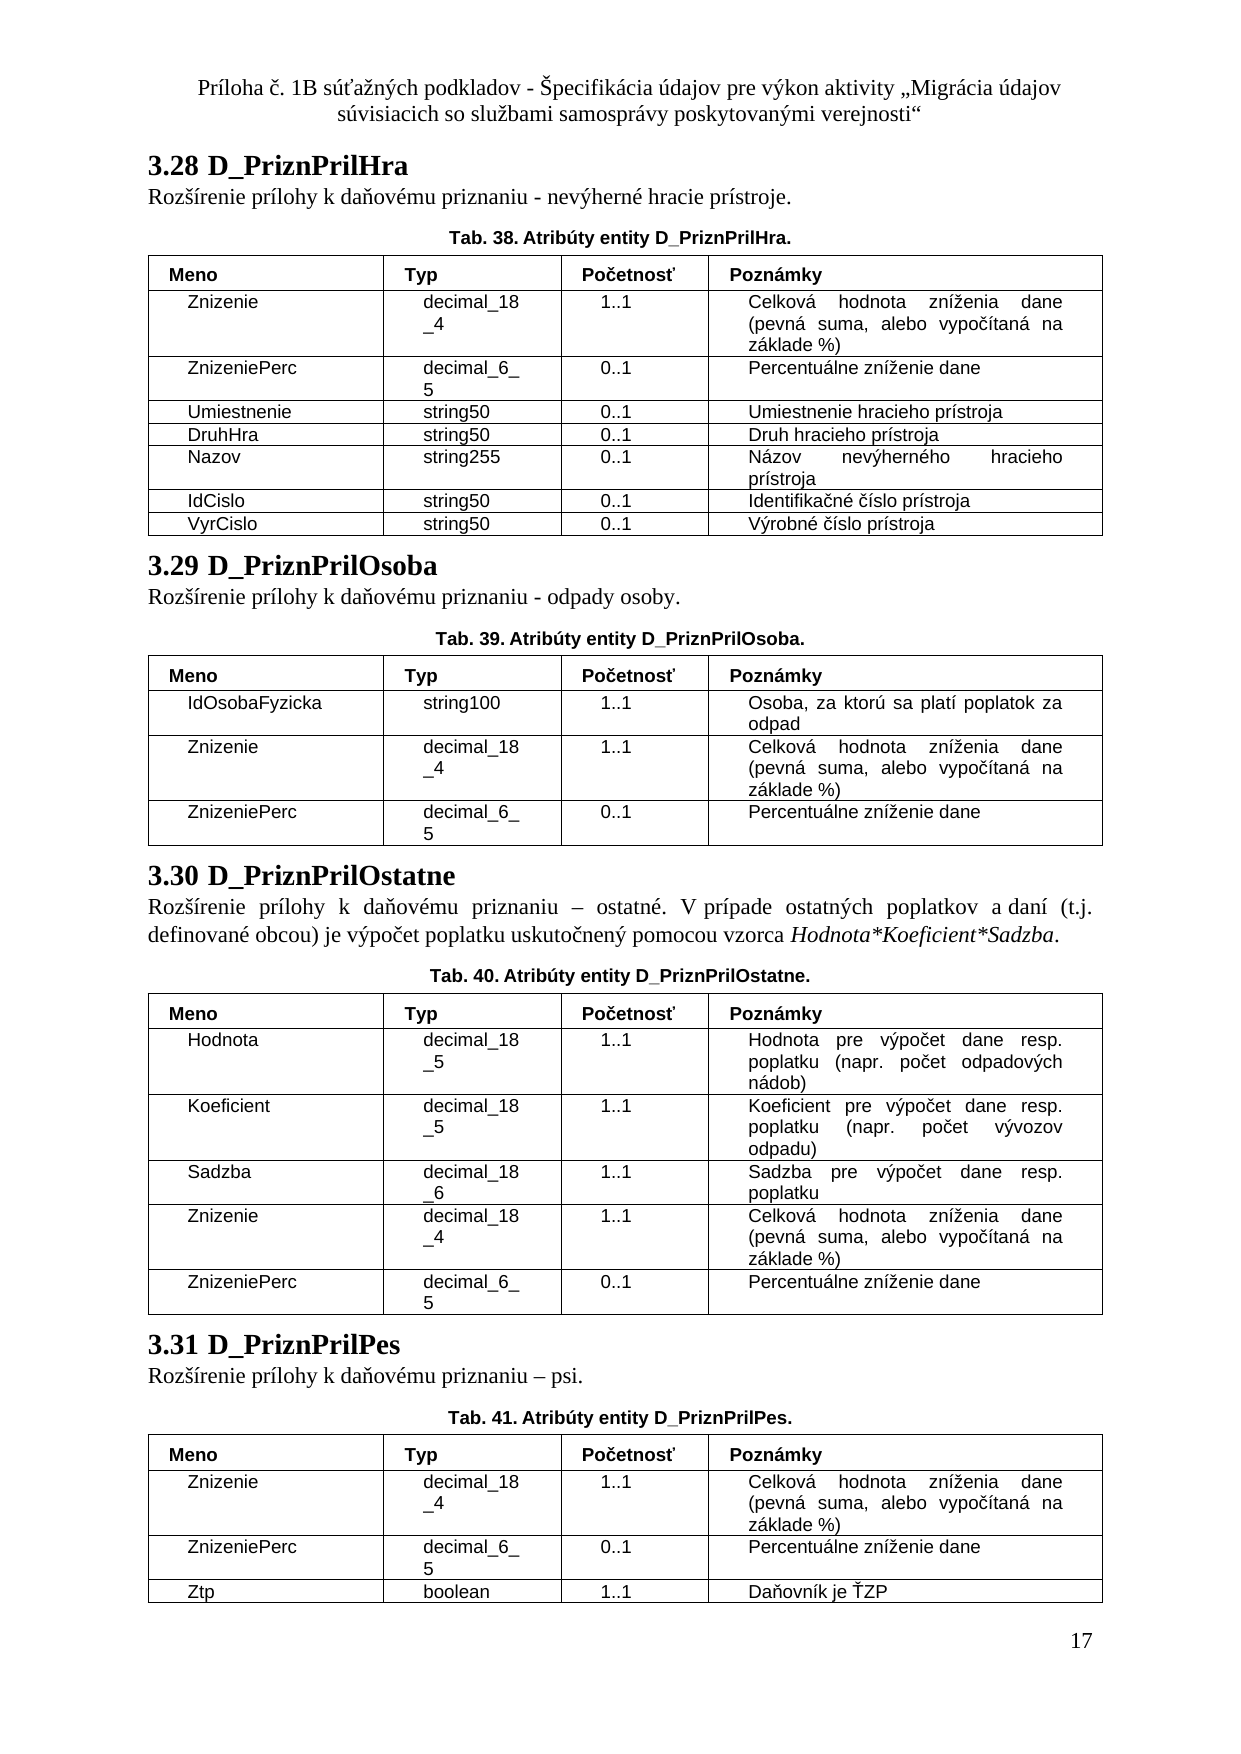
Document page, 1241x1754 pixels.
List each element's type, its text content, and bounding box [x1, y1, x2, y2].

table_cell 0..1 [562, 490, 708, 512]
table_cell string50 [384, 424, 561, 445]
text Atribúty entity D_PriznPrilOsoba. [148, 627, 1093, 649]
table_cell Hodnota pre výpočet dane resp. poplatku (napr. počet odpadových nádob) [709, 1029, 1102, 1094]
table_cell Osoba, za ktorú sa platí poplatok za odpad [709, 691, 1102, 734]
table_cell boolean [384, 1580, 561, 1602]
table_cell 1..1 [562, 691, 708, 734]
table_header Meno [149, 994, 383, 1028]
table_cell decimal_18_5 [384, 1095, 561, 1159]
table_cell decimal_18_4 [384, 1205, 561, 1269]
table_cell Celková hodnota zníženia dane (pevná suma, alebo vypočítaná na základe %) [709, 736, 1102, 800]
table_cell 0..1 [562, 357, 708, 400]
table_cell 0..1 [562, 1270, 708, 1313]
table_cell Znizenie [149, 291, 383, 356]
table_header Početnosť [562, 656, 708, 690]
subtitle D_PriznPrilPes [148, 1327, 1093, 1361]
table_cell 1..1 [562, 291, 708, 356]
table_cell Umiestnenie [149, 401, 383, 422]
table_cell IdOsobaFyzicka [149, 691, 383, 734]
table_cell 0..1 [562, 401, 708, 422]
table_header Poznámky [709, 994, 1102, 1028]
table_cell Ztp [149, 1580, 383, 1602]
table_cell 1..1 [562, 1205, 708, 1269]
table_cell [709, 291, 1102, 356]
table_cell Znizenie [149, 1471, 383, 1535]
table_cell Identifikačné číslo prístroja [709, 490, 1102, 512]
table_cell Percentuálne zníženie dane [709, 1270, 1102, 1313]
table_cell decimal_18_6 [384, 1161, 561, 1204]
table_cell string50 [384, 401, 561, 422]
table_header Početnosť [562, 1435, 708, 1469]
table_cell 1..1 [562, 1161, 708, 1204]
table_cell Umiestnenie hracieho prístroja [709, 401, 1102, 422]
table_cell 0..1 [562, 446, 708, 489]
table_cell Výrobné číslo prístroja [709, 513, 1102, 534]
table_cell decimal_18_4 [384, 1471, 561, 1535]
table_cell Znizenie [149, 736, 383, 800]
table_header Početnosť [562, 256, 708, 290]
table_cell Celková hodnota zníženia dane (pevná suma, alebo vypočítaná na základe %) [709, 1471, 1102, 1535]
table_cell ZnizeniePerc [149, 801, 383, 844]
table_cell string100 [384, 691, 561, 734]
table_cell 0..1 [562, 801, 708, 844]
table_header Typ [384, 994, 561, 1028]
table_cell Daňovník je ŤZP [709, 1580, 1102, 1602]
text Atribúty entity D_PriznPrilPes. [148, 1407, 1093, 1428]
table_cell Nazov [149, 446, 383, 489]
table_cell 1..1 [562, 1029, 708, 1094]
table_cell Názov nevýherného hracieho prístroja [709, 446, 1102, 489]
table_header Meno [149, 256, 383, 290]
table_cell ZnizeniePerc [149, 357, 383, 400]
table_header Početnosť [562, 994, 708, 1028]
table_header Typ [384, 1435, 561, 1469]
table_cell ZnizeniePerc [149, 1270, 383, 1313]
text Rozšírenie prílohy k daňovému priznaniu - nevýherné hracie prístroje. [148, 183, 1093, 209]
table_cell Koeficient [149, 1095, 383, 1159]
text Rozšírenie prílohy k daňovému priznaniu – psi. [148, 1362, 1093, 1389]
table_header Meno [149, 1435, 383, 1469]
table_header Typ [384, 656, 561, 690]
table_cell Sadzba [149, 1161, 383, 1204]
subtitle D_PriznPrilOsoba [148, 548, 1093, 582]
table_cell IdCislo [149, 490, 383, 512]
table_cell 0..1 [562, 1536, 708, 1579]
table_cell string50 [384, 490, 561, 512]
subtitle D_PriznPrilOstatne [148, 858, 1093, 892]
table_cell VyrCislo [149, 513, 383, 534]
table_cell Sadzba pre výpočet dane resp. poplatku [709, 1161, 1102, 1204]
table_cell decimal_6_5 [384, 1270, 561, 1313]
table_cell Percentuálne zníženie dane [709, 357, 1102, 400]
table_cell Percentuálne zníženie dane [709, 1536, 1102, 1579]
table_cell decimal_18_4 [384, 736, 561, 800]
table_header Poznámky [709, 656, 1102, 690]
table_cell string255 [384, 446, 561, 489]
table_header Meno [149, 656, 383, 690]
table_cell Koeficient pre výpočet dane resp. poplatku (napr. počet vývozov odpadu) [709, 1095, 1102, 1159]
table_cell decimal_6_5 [384, 801, 561, 844]
table_cell 1..1 [562, 1580, 708, 1602]
table_cell Znizenie [149, 1205, 383, 1269]
table_cell 1..1 [562, 1471, 708, 1535]
text Rozšírenie prílohy k daňovému priznaniu - odpady osoby. [148, 583, 1093, 609]
table_cell DruhHra [149, 424, 383, 445]
table_cell Hodnota [149, 1029, 383, 1094]
text Atribúty entity D_PriznPrilOstatne. [148, 965, 1093, 987]
table_cell Celková hodnota zníženia dane (pevná suma, alebo vypočítaná na základe %) [709, 1205, 1102, 1269]
table_header Poznámky [709, 256, 1102, 290]
table_cell decimal_18_5 [384, 1029, 561, 1094]
table_header Poznámky [709, 1435, 1102, 1469]
table_cell decimal_6_5 [384, 357, 561, 400]
table_cell 0..1 [562, 513, 708, 534]
table_cell Percentuálne zníženie dane [709, 801, 1102, 844]
text Atribúty entity D_PriznPrilHra. [148, 227, 1093, 249]
table_header Typ [384, 256, 561, 290]
table_cell 1..1 [562, 736, 708, 800]
table_cell decimal_18_4 [384, 291, 561, 356]
table_cell string50 [384, 513, 561, 534]
table_cell Druh hracieho prístroja [709, 424, 1102, 445]
table_cell 0..1 [562, 424, 708, 445]
table_cell 1..1 [562, 1095, 708, 1159]
table_cell ZnizeniePerc [149, 1536, 383, 1579]
subtitle D_PriznPrilHra [148, 148, 1093, 181]
text Rozšírenie prílohy k daňovému priznaniu – ostatné. V prípade ostatných poplatkov a daní (t.j. definované obcou) je výpočet poplatku uskutočnený pomocou vzorca Hodnota*Koeficient*Sadzba. [148, 893, 1093, 947]
table_cell decimal_6_5 [384, 1536, 561, 1579]
